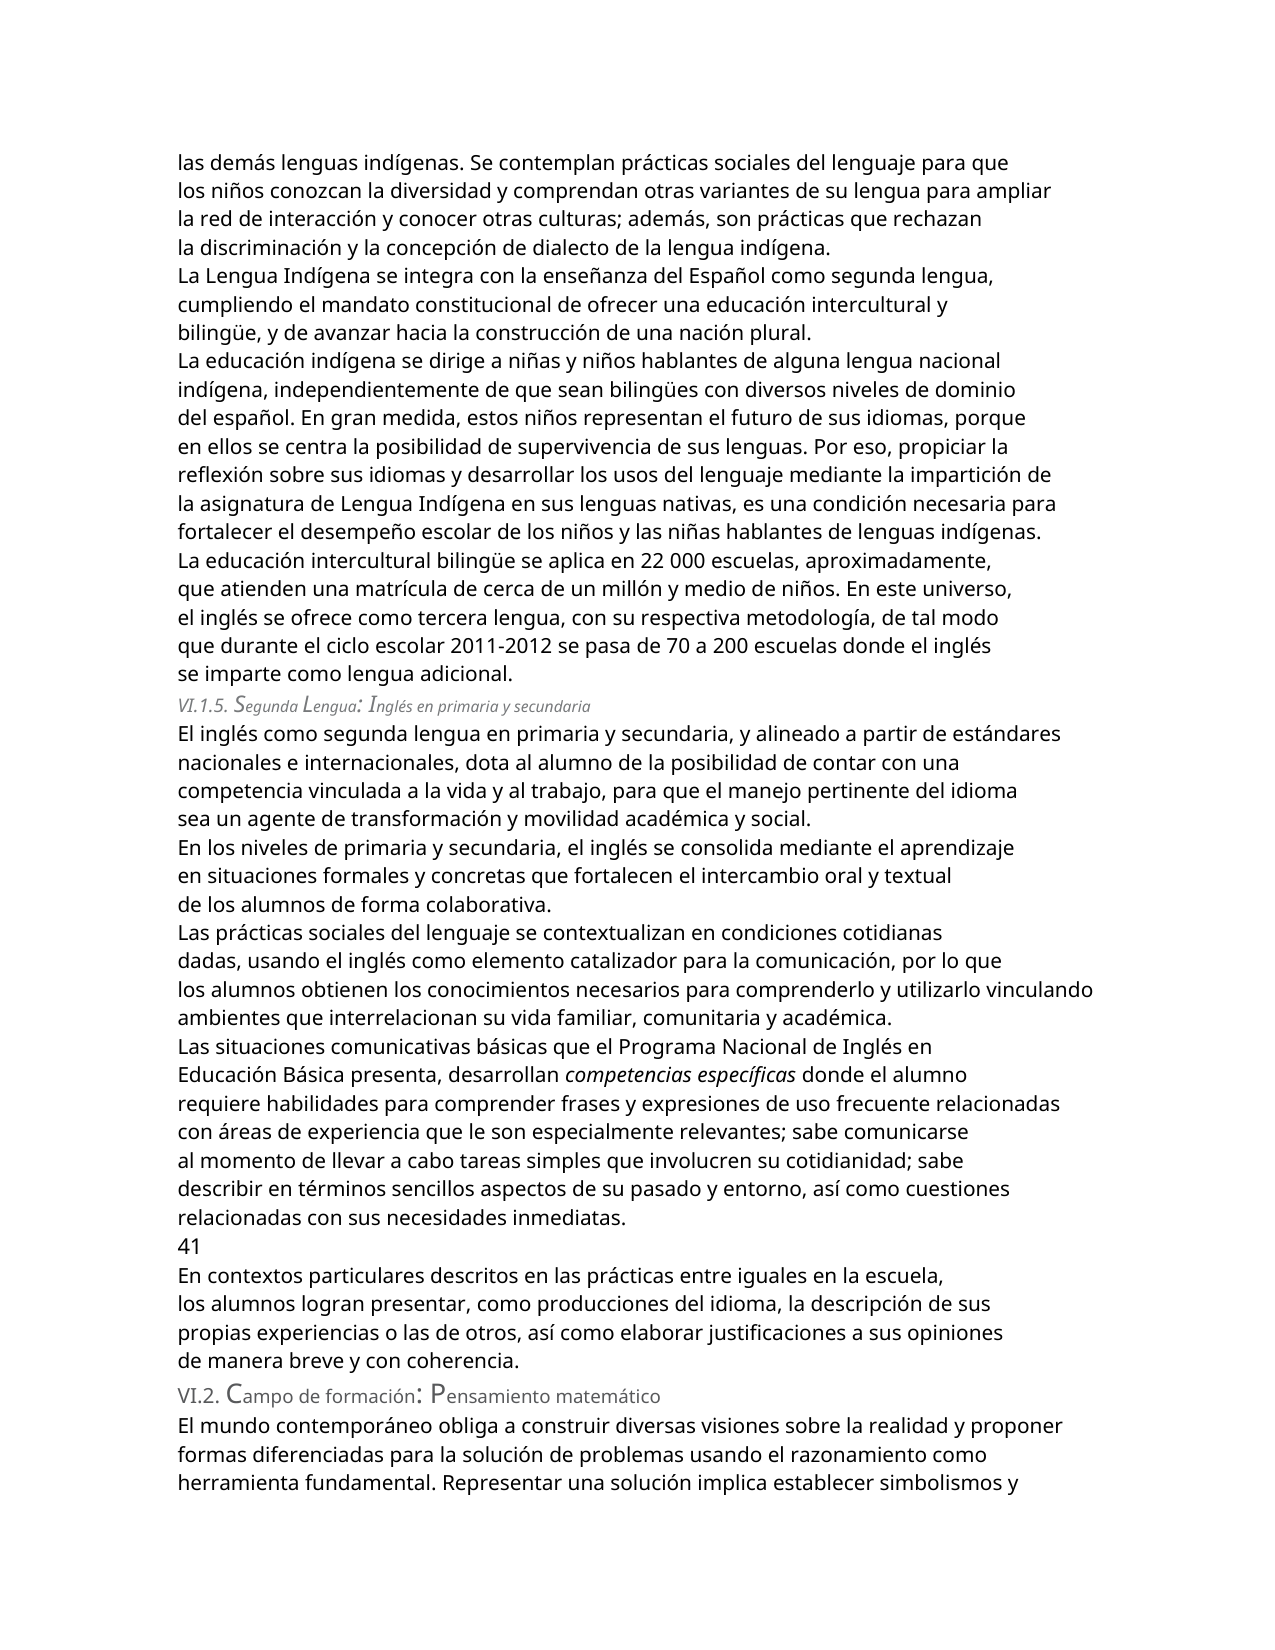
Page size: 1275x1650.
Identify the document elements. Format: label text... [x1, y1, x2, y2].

text VI.1.5. Segunda Lengua: Inglés en primaria y secundaria [177, 688, 1098, 719]
text se imparte como lengua adicional. [177, 659, 1098, 688]
text herramienta fundamental. Representar una solución implica establecer simbolismos y [177, 1468, 1098, 1497]
text dadas, usando el inglés como elemento catalizador para la comunicación, por lo que [177, 947, 1098, 975]
text en situaciones formales y concretas que fortalecen el intercambio oral y textual [177, 861, 1098, 890]
text El inglés como segunda lengua en primaria y secundaria, y alineado a partir de estándares [177, 719, 1098, 748]
text ambientes que interrelacionan su vida familiar, comunitaria y académica. [177, 1003, 1098, 1032]
text la red de interacción y conocer otras culturas; además, son prácticas que rechazan [177, 204, 1098, 233]
text de manera breve y con coherencia. [177, 1346, 1098, 1374]
text cumpliendo el mandato constitucional de ofrecer una educación intercultural y [177, 290, 1098, 318]
text fortalecer el desempeño escolar de los niños y las niñas hablantes de lenguas indígenas. [177, 517, 1098, 546]
text la discriminación y la concepción de dialecto de la lengua indígena. [177, 233, 1098, 261]
text La educación intercultural bilingüe se aplica en 22 000 escuelas, aproximadamente, [177, 546, 1098, 574]
text Las prácticas sociales del lenguaje se contextualizan en condiciones cotidianas [177, 918, 1098, 947]
text requiere habilidades para comprender frases y expresiones de uso frecuente relacionadas [177, 1089, 1098, 1117]
text sea un agente de transformación y movilidad académica y social. [177, 804, 1098, 833]
text describir en términos sencillos aspectos de su pasado y entorno, así como cuestiones [177, 1174, 1098, 1203]
text VI.2. Campo de formación: Pensamiento matemático [177, 1374, 1098, 1411]
text las demás lenguas indígenas. Se contemplan prácticas sociales del lenguaje para que [177, 148, 1098, 176]
text relacionadas con sus necesidades inmediatas. [177, 1203, 1098, 1231]
text al momento de llevar a cabo tareas simples que involucren su cotidianidad; sabe [177, 1146, 1098, 1174]
text competencia vinculada a la vida y al trabajo, para que el manejo pertinente del idioma [177, 776, 1098, 804]
text formas diferenciadas para la solución de problemas usando el razonamiento como [177, 1440, 1098, 1468]
text en ellos se centra la posibilidad de supervivencia de sus lenguas. Por eso, propiciar la [177, 432, 1098, 460]
text La Lengua Indígena se integra con la enseñanza del Español como segunda lengua, [177, 261, 1098, 290]
text bilingüe, y de avanzar hacia la construcción de una nación plural. [177, 318, 1098, 347]
text nacionales e internacionales, dota al alumno de la posibilidad de contar con una [177, 748, 1098, 776]
text reflexión sobre sus idiomas y desarrollar los usos del lenguaje mediante la impartición de [177, 460, 1098, 489]
text propias experiencias o las de otros, así como elaborar justificaciones a sus opiniones [177, 1318, 1098, 1346]
text 41 [177, 1231, 1098, 1261]
text con áreas de experiencia que le son especialmente relevantes; sabe comunicarse [177, 1117, 1098, 1146]
text el inglés se ofrece como tercera lengua, con su respectiva metodología, de tal modo [177, 603, 1098, 631]
text El mundo contemporáneo obliga a construir diversas visiones sobre la realidad y proponer [177, 1411, 1098, 1440]
text que durante el ciclo escolar 2011-2012 se pasa de 70 a 200 escuelas donde el inglés [177, 631, 1098, 659]
text La educación indígena se dirige a niñas y niños hablantes de alguna lengua nacional [177, 347, 1098, 375]
text En los niveles de primaria y secundaria, el inglés se consolida mediante el aprendizaje [177, 833, 1098, 861]
text Las situaciones comunicativas básicas que el Programa Nacional de Inglés en [177, 1032, 1098, 1060]
text del español. En gran medida, estos niños representan el futuro de sus idiomas, porque [177, 403, 1098, 432]
text los alumnos logran presentar, como producciones del idioma, la descripción de sus [177, 1289, 1098, 1318]
text de los alumnos de forma colaborativa. [177, 890, 1098, 918]
text que atienden una matrícula de cerca de un millón y medio de niños. En este universo, [177, 574, 1098, 603]
text indígena, independientemente de que sean bilingües con diversos niveles de dominio [177, 375, 1098, 403]
text En contextos particulares descritos en las prácticas entre iguales en la escuela, [177, 1261, 1098, 1289]
text los niños conozcan la diversidad y comprendan otras variantes de su lengua para ampliar [177, 176, 1098, 204]
text la asignatura de Lengua Indígena en sus lenguas nativas, es una condición necesaria para [177, 489, 1098, 517]
text los alumnos obtienen los conocimientos necesarios para comprenderlo y utilizarlo vinculando [177, 975, 1098, 1003]
text Educación Básica presenta, desarrollan competencias específicas donde el alumno [177, 1060, 1098, 1089]
